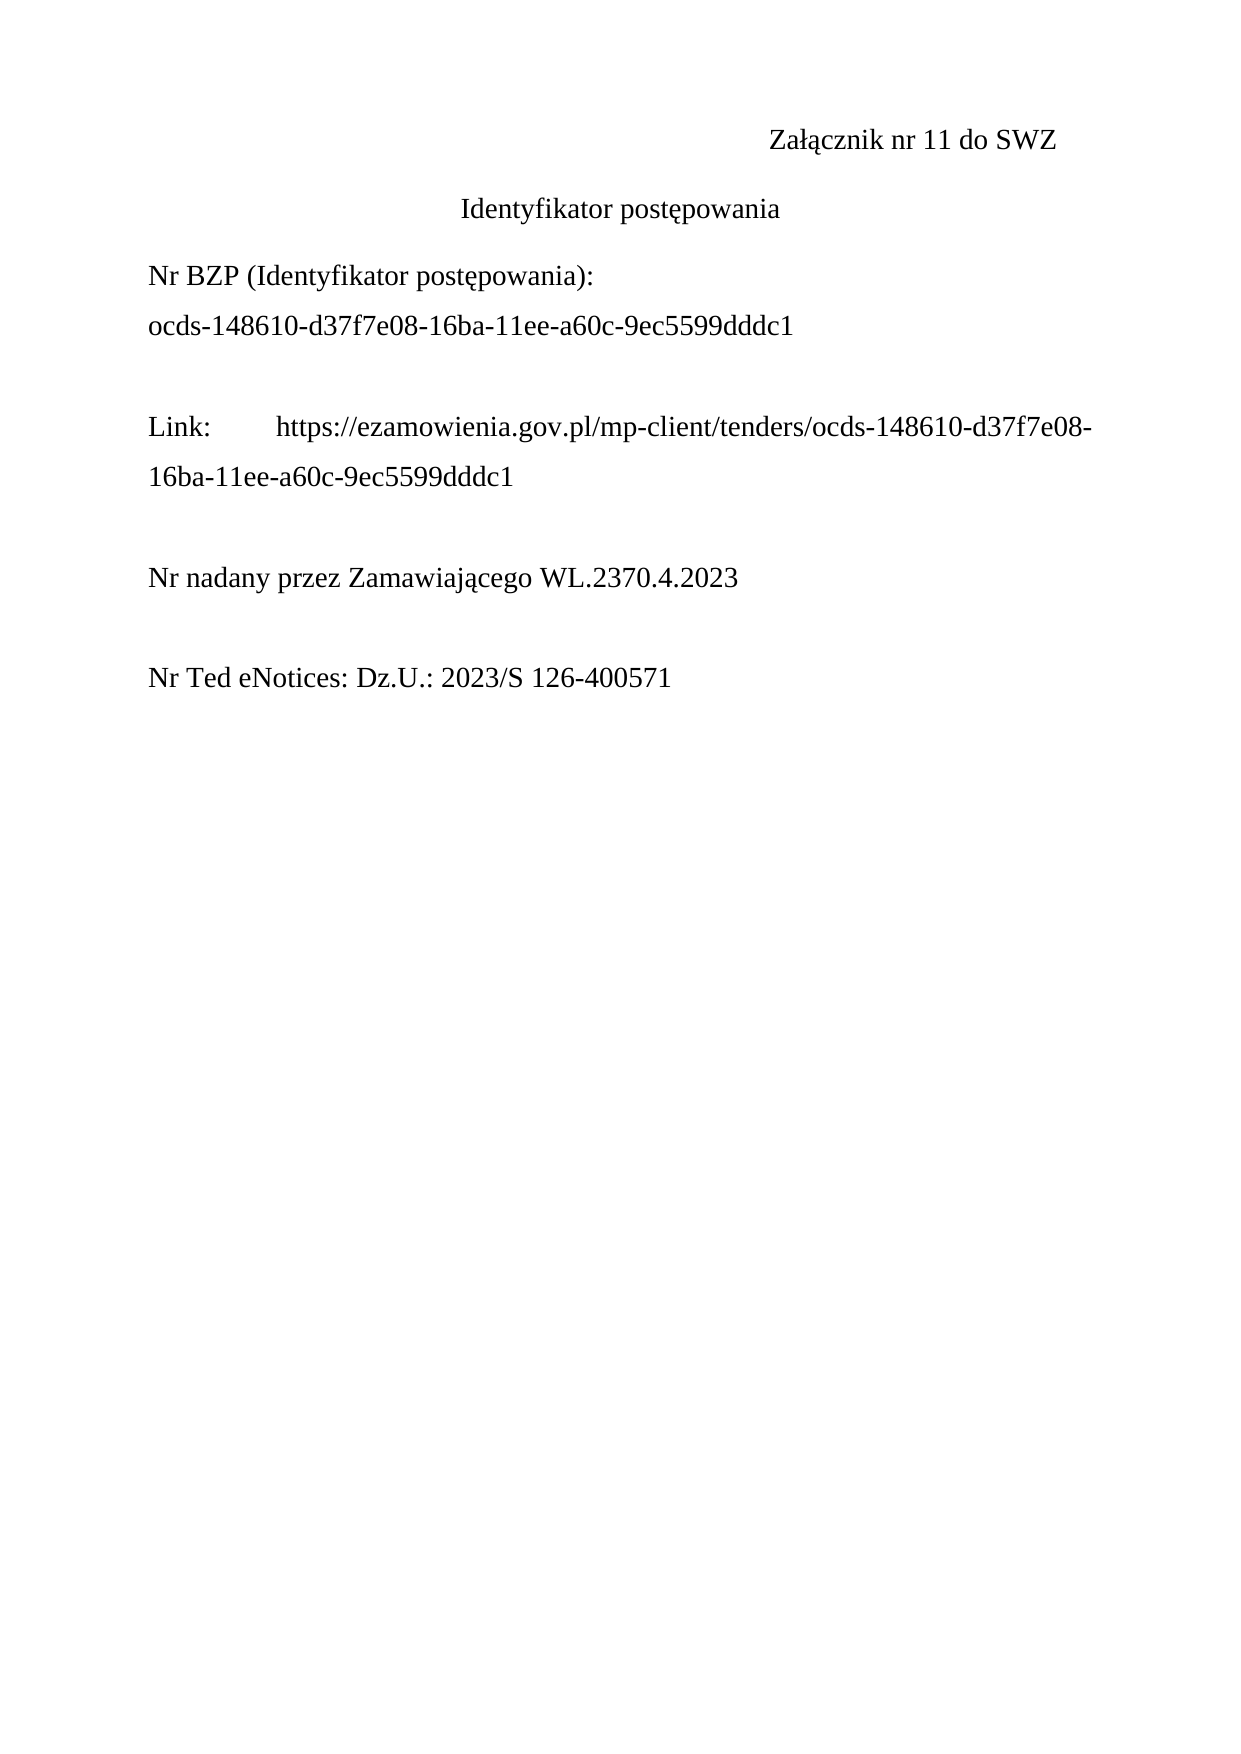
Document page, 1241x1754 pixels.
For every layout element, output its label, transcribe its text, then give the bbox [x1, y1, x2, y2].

text Nr BZP (Identyfikator postępowania): [148, 258, 1093, 291]
text Link: https://ezamowienia.gov.pl/mp-client/tenders/ocds-148610-d37f7e08-16ba-11ee-a60c-9ec5599dddc1 [148, 409, 1093, 493]
text Nr nadany przez Zamawiającego WL.2370.4.2023 [148, 560, 1093, 593]
text ocds-148610-d37f7e08-16ba-11ee-a60c-9ec5599dddc1 [148, 308, 1093, 342]
text Załącznik nr 11 do SWZ [769, 122, 1093, 156]
text Nr Ted eNotices: Dz.U.: 2023/S 126-400571 [148, 660, 1093, 694]
text Identyfikator postępowania [148, 191, 1093, 224]
